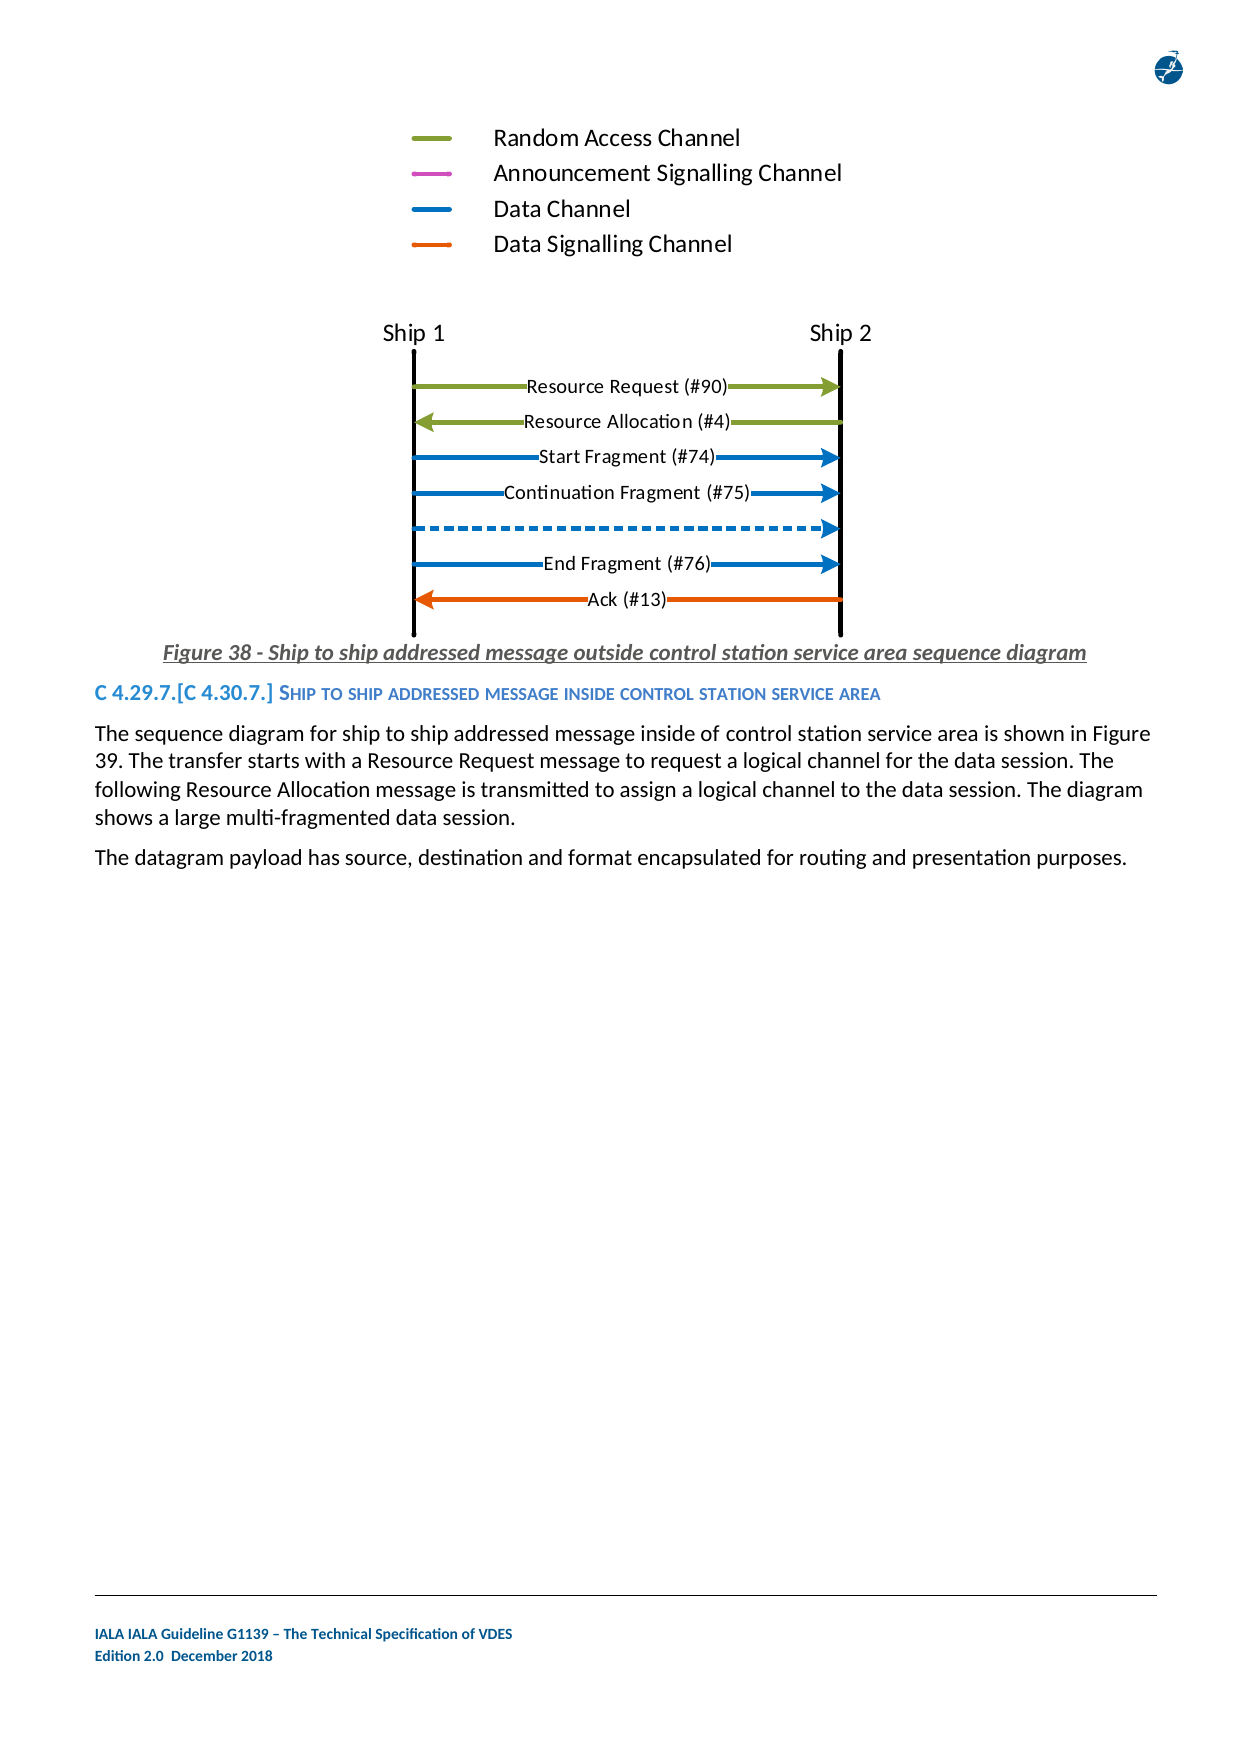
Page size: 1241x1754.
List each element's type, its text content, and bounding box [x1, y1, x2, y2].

text Ship to ship addressed message inside control station service area [94, 678, 1157, 706]
picture [1123, 0, 1241, 119]
text The datagram payload has source, destination and format encapsulated for routing and presentation purposes. [94, 843, 1157, 871]
text Figure - Ship to ship addressed message outside control station service area sequence diagram [94, 638, 1157, 666]
text The sequence diagram for ship to ship addressed message inside of control station service area is shown in . The transfer starts with a Resource Request message to request a logical channel for the data session. The following Resource Allocation message is transmitted to assign a logical channel to the data session. The diagram shows a large multi-fragmented data session. [94, 719, 1157, 831]
